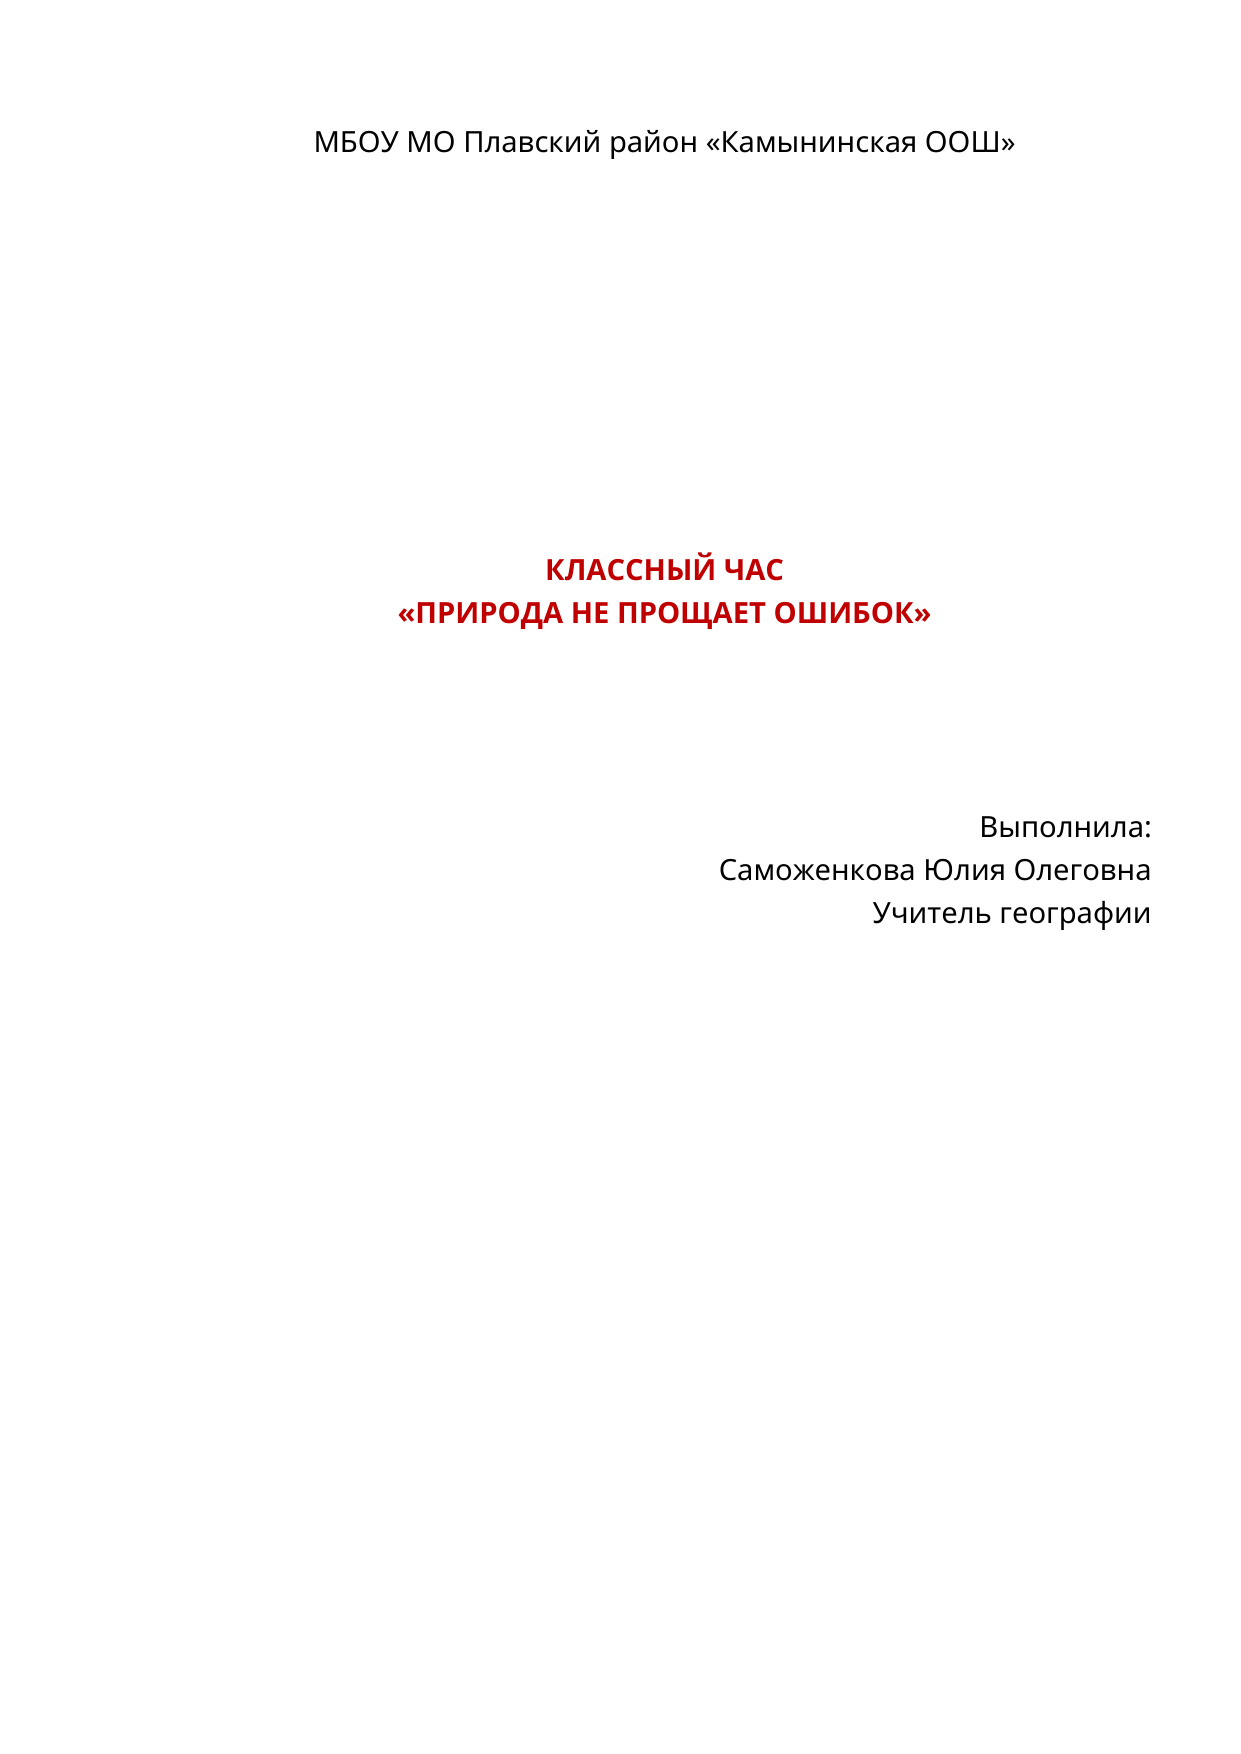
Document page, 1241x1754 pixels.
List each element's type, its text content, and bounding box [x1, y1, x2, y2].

text Учитель географии [177, 892, 1152, 932]
text Саможенкова Юлия Олеговна [177, 849, 1152, 889]
text Выполнила: [177, 806, 1152, 846]
text МБОУ МО Плавский район «Камынинская ООШ» [177, 121, 1152, 161]
text «ПРИРОДА НЕ ПРОЩАЕТ ОШИБОК» [177, 592, 1152, 632]
text КЛАССНЫЙ ЧАС [177, 549, 1152, 589]
